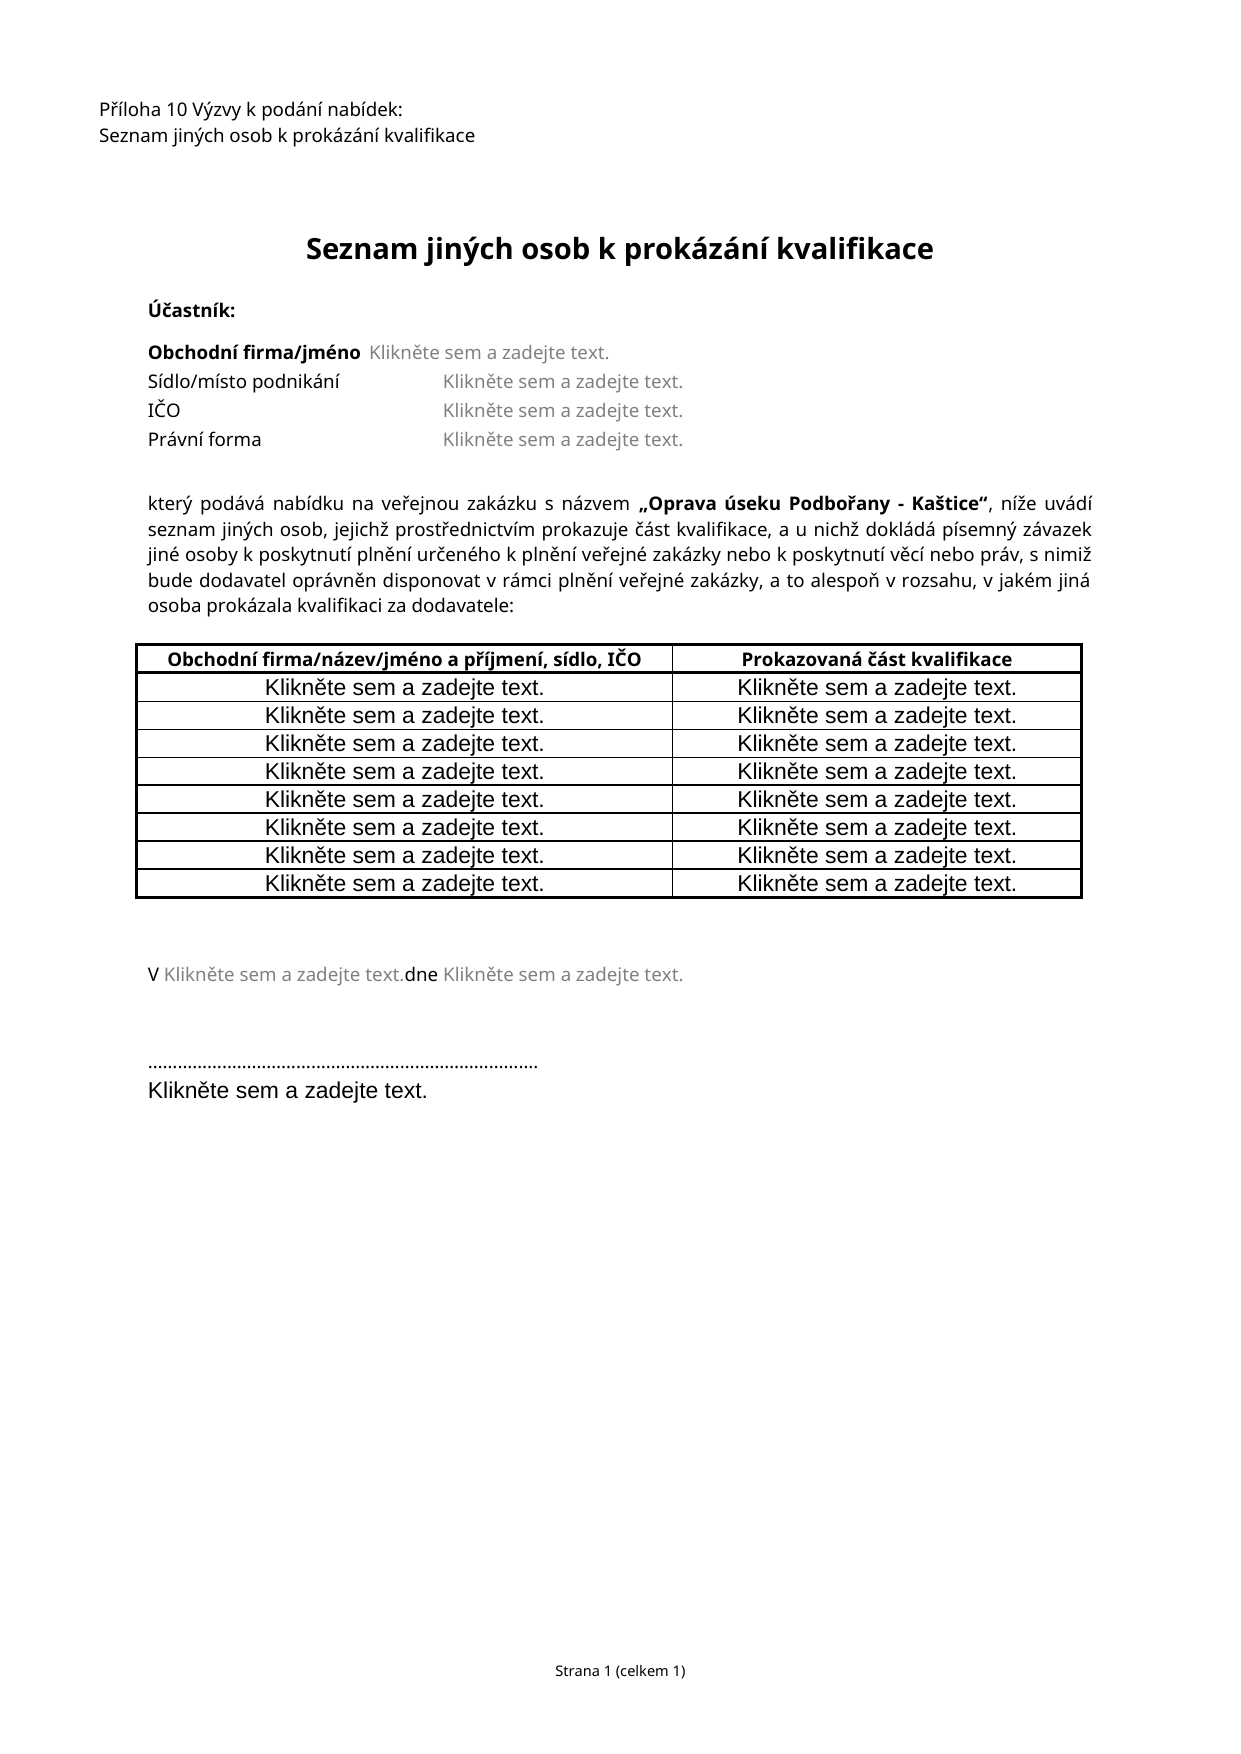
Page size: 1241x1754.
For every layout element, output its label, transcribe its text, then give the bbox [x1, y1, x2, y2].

text který podává nabídku na veřejnou zakázku s názvem „Oprava úseku Podbořany - Kaštice“, níže uvádí seznam jiných osob, jejichž prostřednictvím prokazuje část kvalifikace, a u nichž dokládá písemný závazek jiné osoby k poskytnutí plnění určeného k plnění veřejné zakázky nebo k poskytnutí věcí nebo práv, s nimiž bude dodavatel oprávněn disponovat v rámci plnění veřejné zakázky, a to alespoň v rozsahu, v jakém jiná osoba prokázala kvalifikaci za dodavatele: [148, 490, 1093, 618]
text IČO [148, 394, 1093, 423]
table_header Prokazovaná část kvalifikace [673, 646, 1080, 671]
table_header Obchodní firma/název/jméno a příjmení, sídlo, IČO [138, 646, 672, 671]
text V dne [148, 957, 1092, 987]
text Účastník: [148, 293, 1093, 324]
text Právní forma [148, 423, 1093, 452]
title Seznam jiných osob k prokázání kvalifikace [148, 228, 1093, 268]
text Obchodní firma/jméno [148, 336, 1093, 365]
text ……………………………………………………………………. [148, 1045, 1092, 1074]
text Sídlo/místo podnikání [148, 365, 1093, 394]
